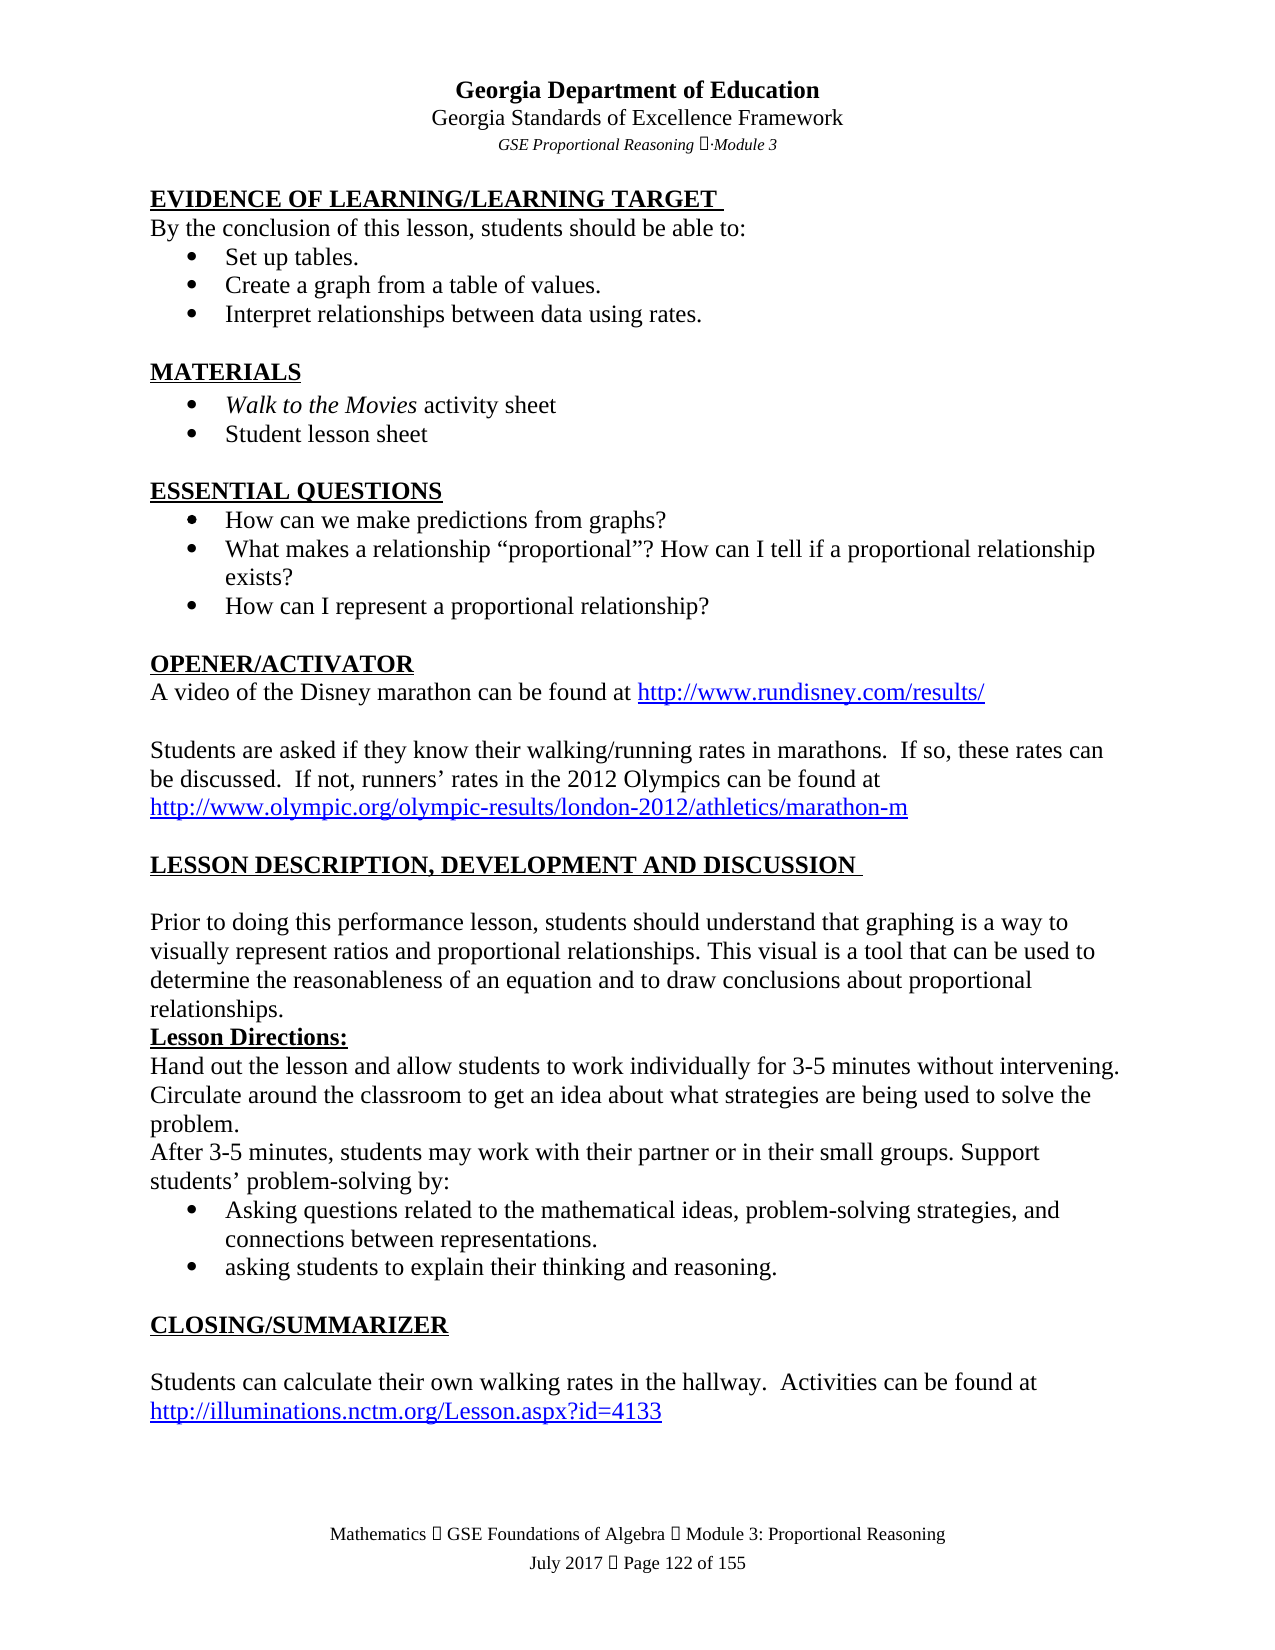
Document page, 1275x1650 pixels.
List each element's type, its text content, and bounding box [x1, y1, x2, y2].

text A video of the Disney marathon can be found at http://www.rundisney.com/results/ [150, 677, 1125, 706]
list Walk to the Movies activity sheet [187, 390, 1125, 419]
text OPENER/ACTIVATOR [150, 649, 1125, 677]
list How can we make predictions from graphs? [187, 505, 1125, 534]
list How can I represent a proportional relationship? [187, 591, 1125, 620]
text Prior to doing this performance lesson, students should understand that graphing is a way to visually represent ratios and proportional relationships. This visual is a tool that can be used to determine the reasonableness of an equation and to draw conclusions about proportional relationships. [150, 907, 1125, 1022]
text Hand out the lesson and allow students to work individually for 3-5 minutes without intervening. Circulate around the classroom to get an idea about what strategies are being used to solve the problem. [150, 1051, 1125, 1137]
list Set up tables. [187, 242, 1125, 271]
list Interpret relationships between data using rates. [187, 299, 1125, 328]
list Student lesson sheet [187, 419, 1125, 447]
text ESSENTIAL QUESTIONS [150, 476, 1125, 505]
list asking students to explain their thinking and reasoning. [187, 1252, 1125, 1281]
text Lesson Directions: [150, 1022, 1125, 1051]
text EVIDENCE OF LEARNING/LEARNING TARGET [150, 184, 1125, 213]
text By the conclusion of this lesson, students should be able to: [150, 213, 1125, 242]
text CLOSING/SUMMARIZER [150, 1310, 1125, 1339]
text MATERIALS [150, 357, 1125, 386]
text Students can calculate their own walking rates in the hallway. Activities can be found at http://illuminations.nctm.org/Lesson.aspx?id=4133 [150, 1367, 1125, 1425]
list Create a graph from a table of values. [187, 271, 1125, 299]
list Asking questions related to the mathematical ideas, problem-solving strategies, and connections between representations. [187, 1195, 1125, 1252]
text Students are asked if they know their walking/running rates in marathons. If so, these rates can be discussed. If not, runners’ rates in the 2012 Olympics can be found at http://www.olympic.org/olympic-results/london-2012/athletics/marathon-m [150, 735, 1125, 821]
list What makes a relationship “proportional”? How can I tell if a proportional relationship exists? [187, 534, 1125, 591]
text LESSON DESCRIPTION, DEVELOPMENT AND DISCUSSION [150, 850, 1125, 879]
text After 3-5 minutes, students may work with their partner or in their small groups. Support students’ problem-solving by: [150, 1137, 1125, 1195]
